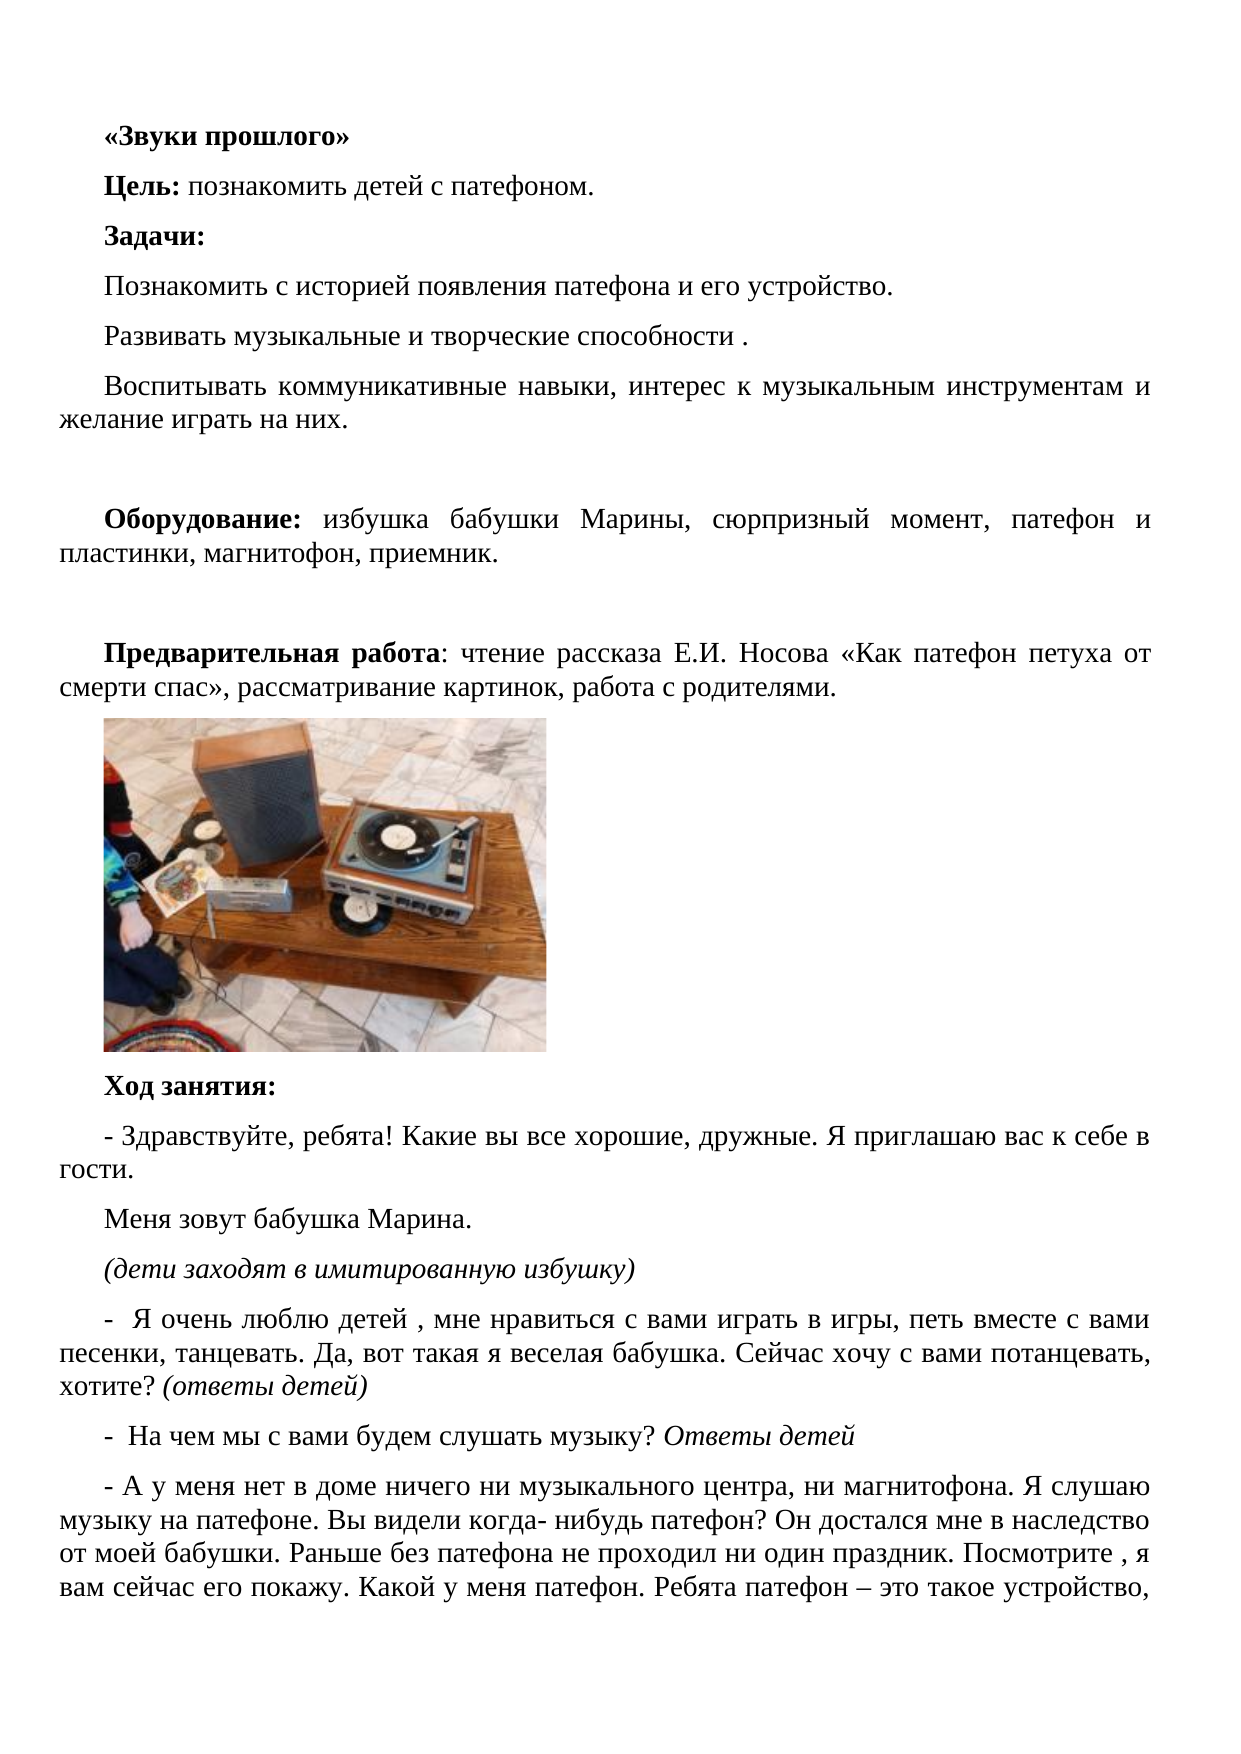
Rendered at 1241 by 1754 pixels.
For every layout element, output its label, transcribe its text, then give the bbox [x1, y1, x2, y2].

text Воспитывать коммуникативные навыки, интерес к музыкальным инструментам и желание играть на них. [59, 368, 1152, 435]
text «Звуки прошлого» [59, 118, 1152, 152]
text Развивать музыкальные и творческие способности . [59, 318, 1152, 352]
text - Я очень люблю детей , мне нравиться с вами играть в игры, петь вместе с вами песенки, танцевать. Да, вот такая я веселая бабушка. Сейчас хочу с вами потанцевать, хотите? (ответы детей) [59, 1301, 1152, 1402]
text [59, 1468, 1152, 1602]
text Предварительная работа: чтение рассказа Е.И. Носова «Как патефон петуха от смерти спас», рассматривание картинок, работа с родителями. [59, 635, 1152, 702]
text Цель: познакомить детей с патефоном. [59, 168, 1152, 202]
text - Здравствуйте, ребята! Какие вы все хорошие, дружные. Я приглашаю вас к себе в гости. [59, 1118, 1152, 1185]
text Познакомить с историей появления патефона и его устройство. [59, 268, 1152, 302]
text Задачи: [59, 218, 1152, 252]
text Меня зовут бабушка Марина. [59, 1201, 1152, 1235]
text Оборудование: избушка бабушки Марины, сюрпризный момент, патефон и пластинки, магнитофон, приемник. [59, 502, 1152, 569]
text - На чем мы с вами будем слушать музыку? Ответы детей [59, 1418, 1152, 1452]
text (дети заходят в имитированную избушку) [59, 1251, 1152, 1285]
text Ход занятия: [59, 1068, 1152, 1101]
picture [103, 718, 547, 1052]
